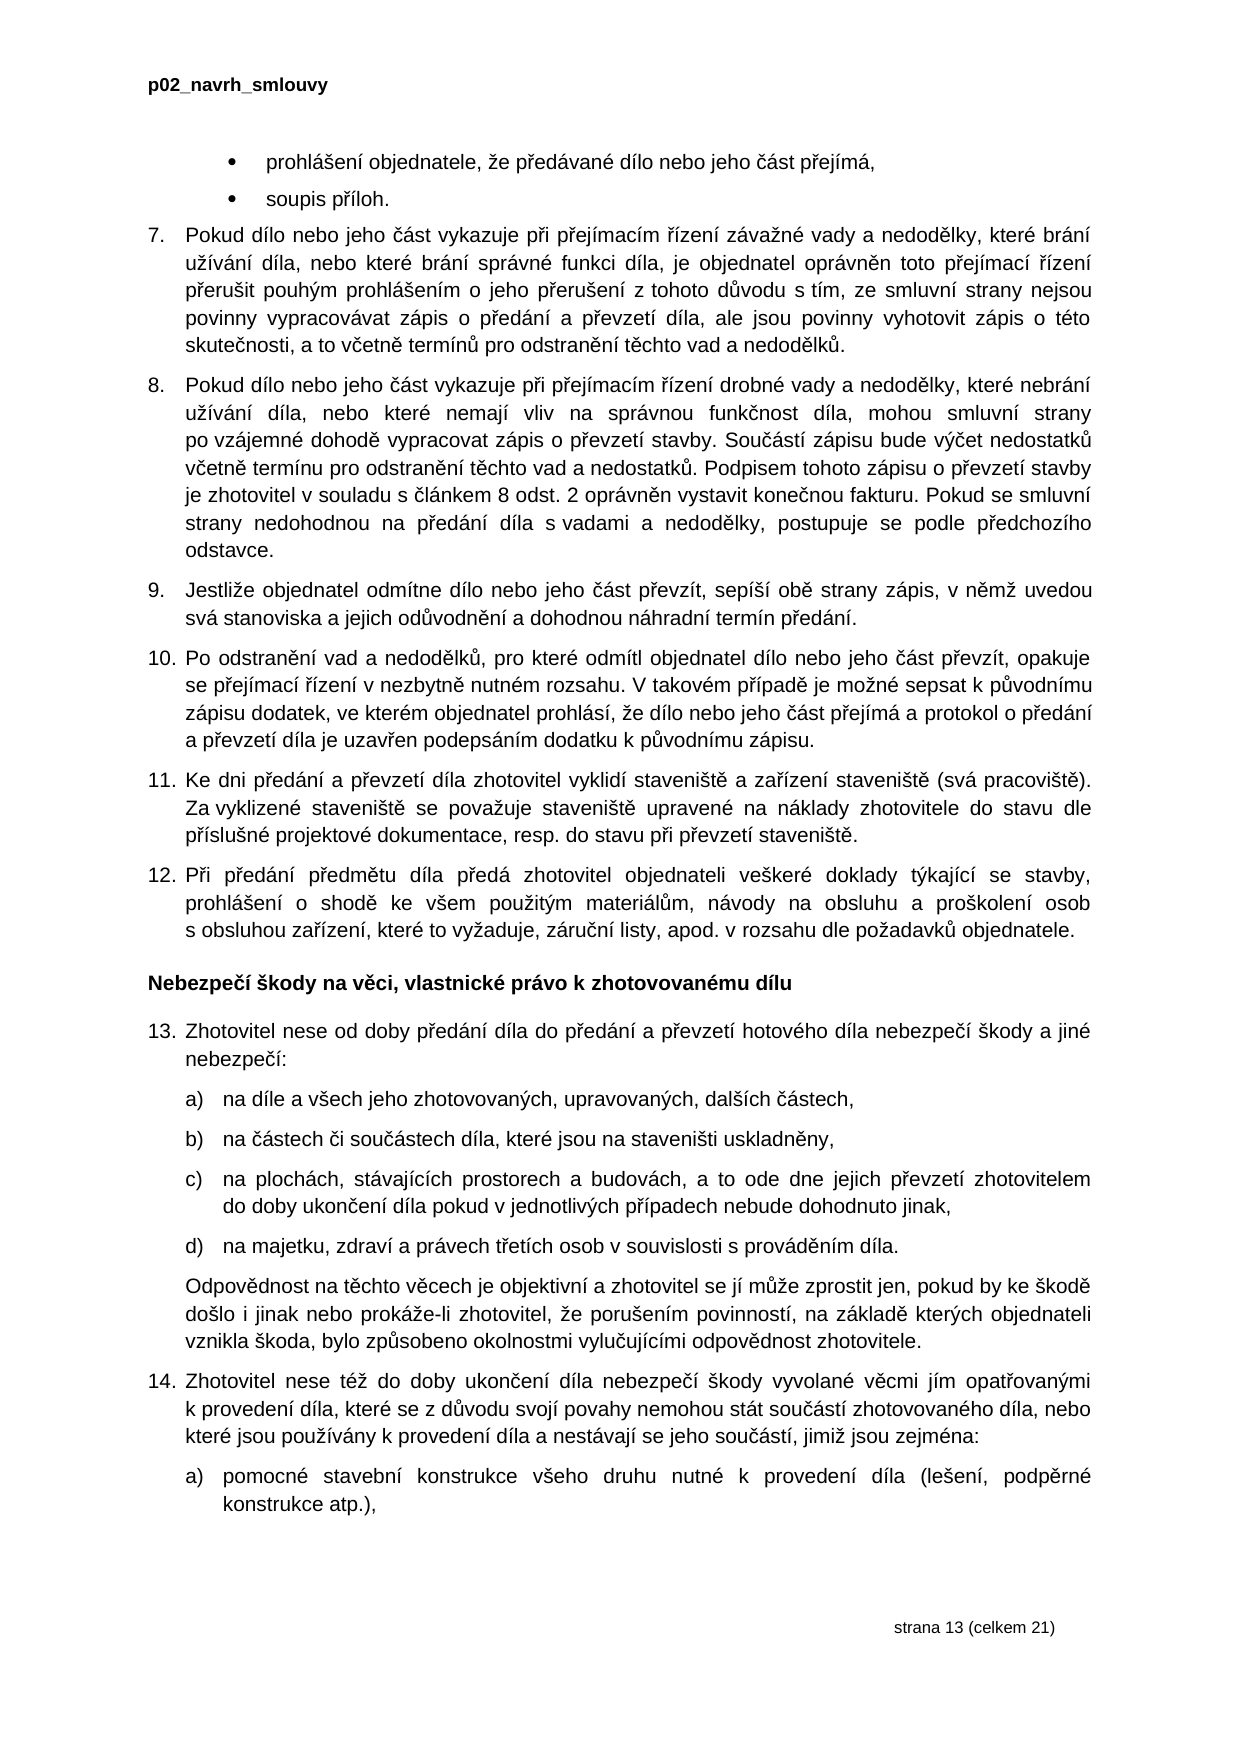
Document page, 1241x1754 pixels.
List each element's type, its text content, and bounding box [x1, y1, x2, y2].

list Zhotovitel nese od doby předání díla do předání a převzetí hotového díla nebezpečí škody a jiné nebezpečí: [148, 1019, 1092, 1071]
text Odpovědnost na těchto věcech je objektivní a zhotovitel se jí může zprostit jen, pokud by ke škodě došlo i jinak nebo prokáže-li zhotovitel, že porušením povinností, na základě kterých objednateli vznikla škoda, bylo způsobeno okolnostmi vylučujícími odpovědnost zhotovitele. [185, 1274, 1092, 1353]
list prohlášení objednatele, že předávané dílo nebo jeho část přejímá, [228, 150, 1092, 174]
list na částech či součástech díla, které jsou na staveništi uskladněny, [185, 1127, 1092, 1151]
list na díle a všech jeho zhotovovaných, upravovaných, dalších částech, [185, 1087, 1092, 1111]
list na majetku, zdraví a právech třetích osob v souvislosti s prováděním díla. [185, 1234, 1092, 1258]
list Ke dni předání a převzetí díla zhotovitel vyklidí staveniště a zařízení staveniště (svá pracoviště). Za vyklizené staveniště se považuje staveniště upravené na náklady zhotovitele do stavu dle příslušné projektové dokumentace, resp. do stavu při převzetí staveniště. [148, 768, 1092, 847]
list soupis příloh. [228, 186, 1092, 210]
list pomocné stavební konstrukce všeho druhu nutné k provedení díla (lešení, podpěrné konstrukce atp.), [185, 1464, 1092, 1516]
list na plochách, stávajících prostorech a budovách, a to ode dne jejich převzetí zhotovitelem do doby ukončení díla pokud v jednotlivých případech nebude dohodnuto jinak, [185, 1167, 1092, 1218]
list Zhotovitel nese též do doby ukončení díla nebezpečí škody vyvolané věcmi jím opatřovanými k provedení díla, které se z důvodu svojí povahy nemohou stát součástí zhotovovaného díla, nebo které jsou používány k provedení díla a nestávají se jeho součástí, jimiž jsou zejména: [148, 1369, 1092, 1448]
list Při předání předmětu díla předá zhotovitel objednateli veškeré doklady týkající se stavby, prohlášení o shodě ke všem použitým materiálům, návody na obsluhu a proškolení osob s obsluhou zařízení, které to vyžaduje, záruční listy, apod. v rozsahu dle požadavků objednatele. [148, 863, 1092, 942]
list Po odstranění vad a nedodělků, pro které odmítl objednatel dílo nebo jeho část převzít, opakuje se přejímací řízení v nezbytně nutném rozsahu. V takovém případě je možné sepsat k původnímu zápisu dodatek, ve kterém objednatel prohlásí, že dílo nebo jeho část přejímá a protokol o předání a převzetí díla je uzavřen podepsáním dodatku k původnímu zápisu. [148, 645, 1092, 752]
list Nebezpečí škody na věci, vlastnické právo k zhotovovanému dílu [148, 970, 1092, 994]
list Pokud dílo nebo jeho část vykazuje při přejímacím řízení závažné vady a nedodělky, které brání užívání díla, nebo které brání správné funkci díla, je objednatel oprávněn toto přejímací řízení přerušit pouhým prohlášením o jeho přerušení z tohoto důvodu s tím, ze smluvní strany nejsou povinny vypracovávat zápis o předání a převzetí díla, ale jsou povinny vyhotovit zápis o této skutečnosti, a to včetně termínů pro odstranění těchto vad a nedodělků. [148, 223, 1092, 357]
list Jestliže objednatel odmítne dílo nebo jeho část převzít, sepíší obě strany zápis, v němž uvedou svá stanoviska a jejich odůvodnění a dohodnou náhradní termín předání. [148, 578, 1092, 629]
list Pokud dílo nebo jeho část vykazuje při přejímacím řízení drobné vady a nedodělky, které nebrání užívání díla, nebo které nemají vliv na správnou funkčnost díla, mohou smluvní strany po vzájemné dohodě vypracovat zápis o převzetí stavby. Součástí zápisu bude výčet nedostatků včetně termínu pro odstranění těchto vad a nedostatků. Podpisem tohoto zápisu o převzetí stavby je zhotovitel v souladu s článkem 8 odst. 2 oprávněn vystavit konečnou fakturu. Pokud se smluvní strany nedohodnou na předání díla s vadami a nedodělky, postupuje se podle předchozího odstavce. [148, 373, 1092, 562]
